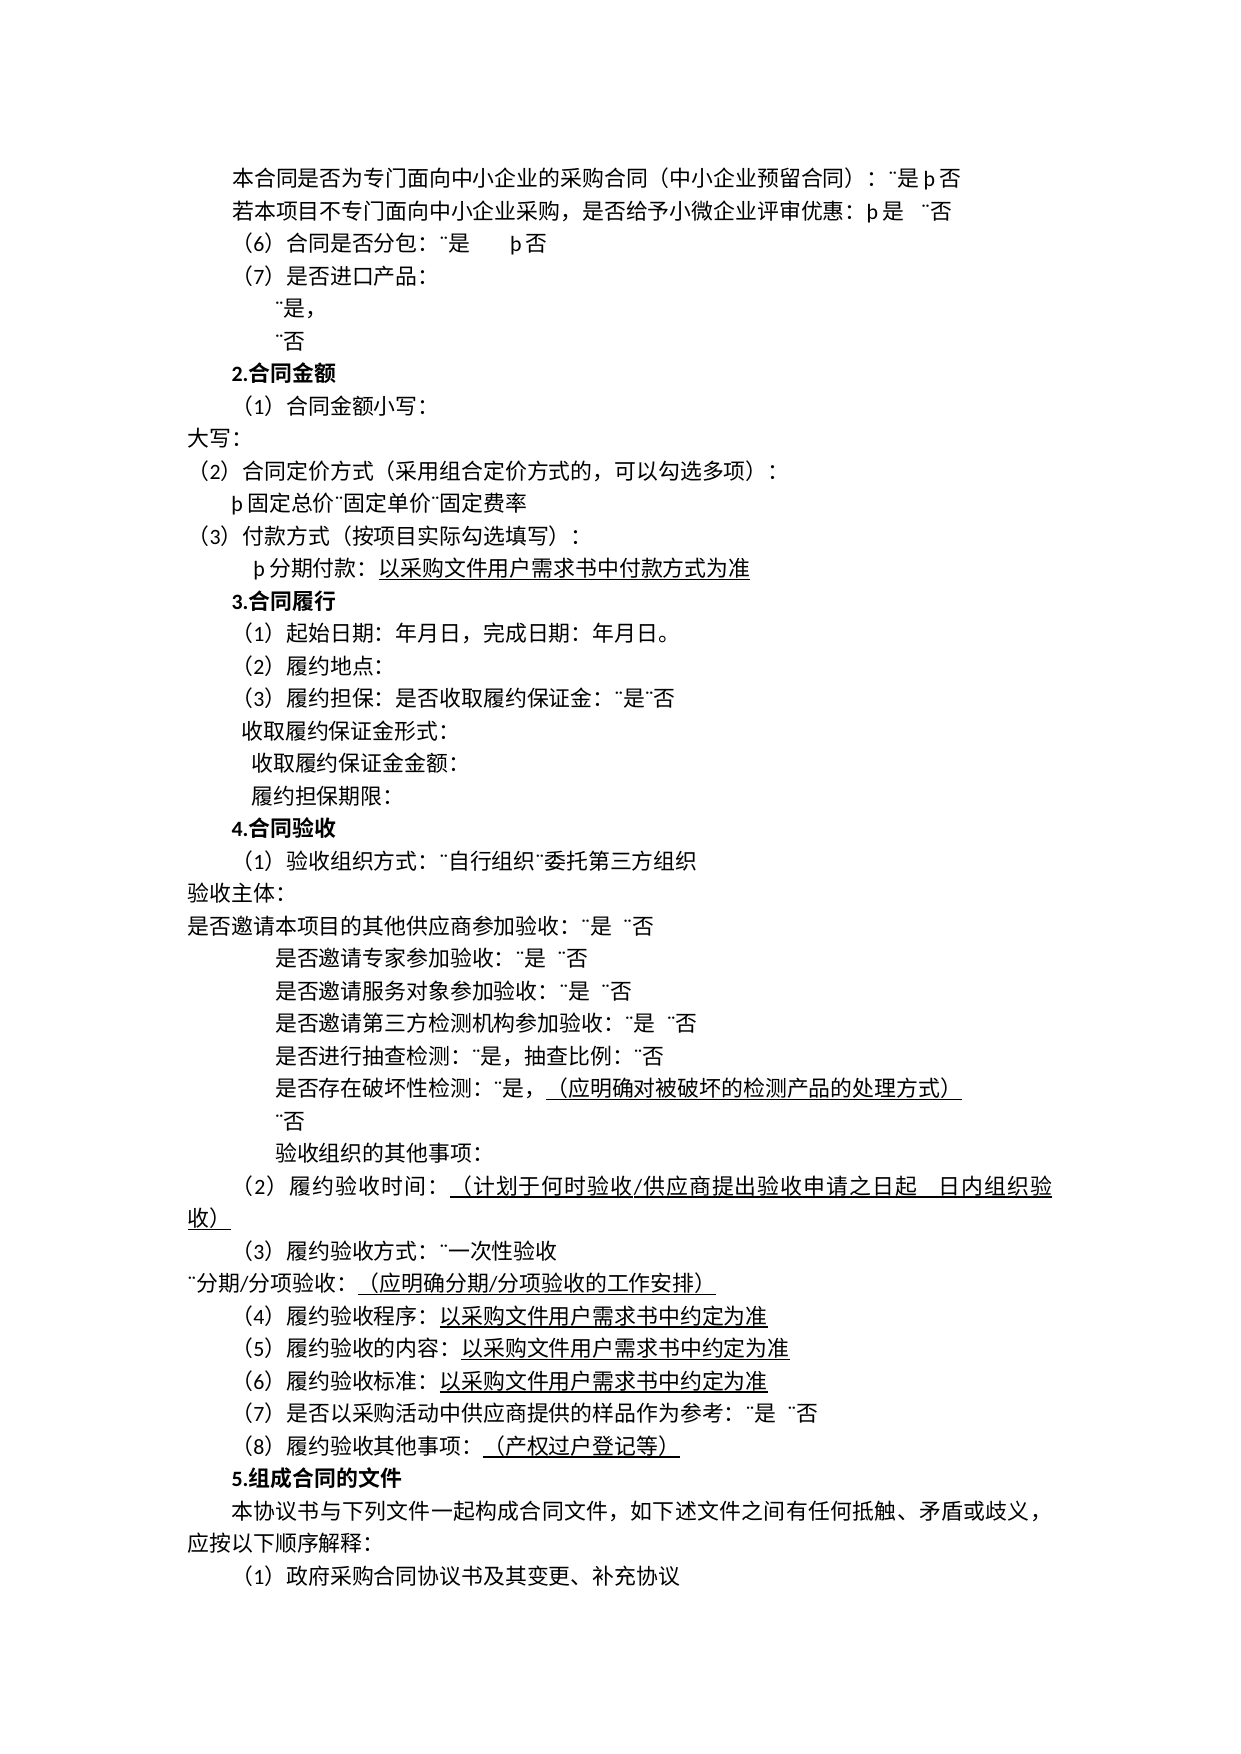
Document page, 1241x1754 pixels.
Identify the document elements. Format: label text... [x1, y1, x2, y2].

text 5.组成合同的文件 [187, 1462, 1053, 1494]
text 大写： [187, 422, 1053, 454]
text （3）履约担保：是否收取履约保证金：¨是¨否 [187, 682, 1053, 714]
text （1）起始日期：年月日，完成日期：年月日。 [187, 617, 1053, 649]
text ¨是， [187, 292, 1053, 324]
text （6）履约验收标准：以采购文件用户需求书中约定为准 [187, 1364, 1053, 1397]
text （7）是否进口产品： [187, 259, 1053, 292]
text 是否存在破坏性检测：¨是，（应明确对被破坏的检测产品的处理方式） [187, 1072, 1053, 1104]
text 是否邀请第三方检测机构参加验收：¨是 ¨否 [187, 1007, 1053, 1039]
text （1）验收组织方式：¨自行组织¨委托第三方组织 [187, 844, 1053, 877]
text （6）合同是否分包：¨是 þ否 [187, 227, 1053, 259]
text 收取履约保证金金额： [187, 747, 1053, 779]
text 本合同是否为专门面向中小企业的采购合同（中小企业预留合同）：¨是þ否 [187, 162, 1053, 194]
text 履约担保期限： [187, 779, 1053, 812]
text ¨分期/分项验收：（应明确分期/分项验收的工作安排） [187, 1267, 1053, 1299]
text （7）是否以采购活动中供应商提供的样品作为参考：¨是 ¨否 [187, 1397, 1053, 1429]
text 2.合同金额 [187, 357, 1053, 389]
text 验收组织的其他事项： [187, 1137, 1053, 1169]
text 若本项目不专门面向中小企业采购，是否给予小微企业评审优惠：þ是 ¨否 [187, 194, 1053, 227]
text （8）履约验收其他事项：（产权过户登记等） [187, 1429, 1053, 1462]
text þ分期付款：以采购文件用户需求书中付款方式为准 [187, 552, 1053, 584]
text 是否邀请本项目的其他供应商参加验收：¨是 ¨否 [187, 909, 1053, 942]
text ¨否 [187, 324, 1053, 357]
text （5）履约验收的内容：以采购文件用户需求书中约定为准 [187, 1332, 1053, 1364]
text （2）履约地点： [187, 649, 1053, 682]
text 是否进行抽查检测：¨是，抽查比例：¨否 [187, 1039, 1053, 1072]
text 4.合同验收 [187, 812, 1053, 844]
text þ固定总价¨固定单价¨固定费率 [187, 487, 1053, 519]
text （3）付款方式（按项目实际勾选填写）： [187, 519, 1053, 552]
text （2）履约验收时间：（计划于何时验收/供应商提出验收申请之日起 日内组织验收） [187, 1169, 1053, 1234]
text 是否邀请专家参加验收：¨是 ¨否 [187, 942, 1053, 974]
text 3.合同履行 [187, 584, 1053, 617]
text （2）合同定价方式（采用组合定价方式的，可以勾选多项）： [187, 454, 1053, 487]
text （1）合同金额小写： [187, 389, 1053, 422]
text 本协议书与下列文件一起构成合同文件，如下述文件之间有任何抵触、矛盾或歧义，应按以下顺序解释： [187, 1494, 1053, 1559]
text ¨否 [187, 1104, 1053, 1137]
text （4）履约验收程序：以采购文件用户需求书中约定为准 [187, 1299, 1053, 1332]
text 验收主体： [187, 877, 1053, 909]
text （1）政府采购合同协议书及其变更、补充协议 [187, 1559, 1053, 1592]
text （3）履约验收方式：¨一次性验收 [187, 1234, 1053, 1267]
text 是否邀请服务对象参加验收：¨是 ¨否 [187, 974, 1053, 1007]
text 收取履约保证金形式： [187, 714, 1053, 747]
